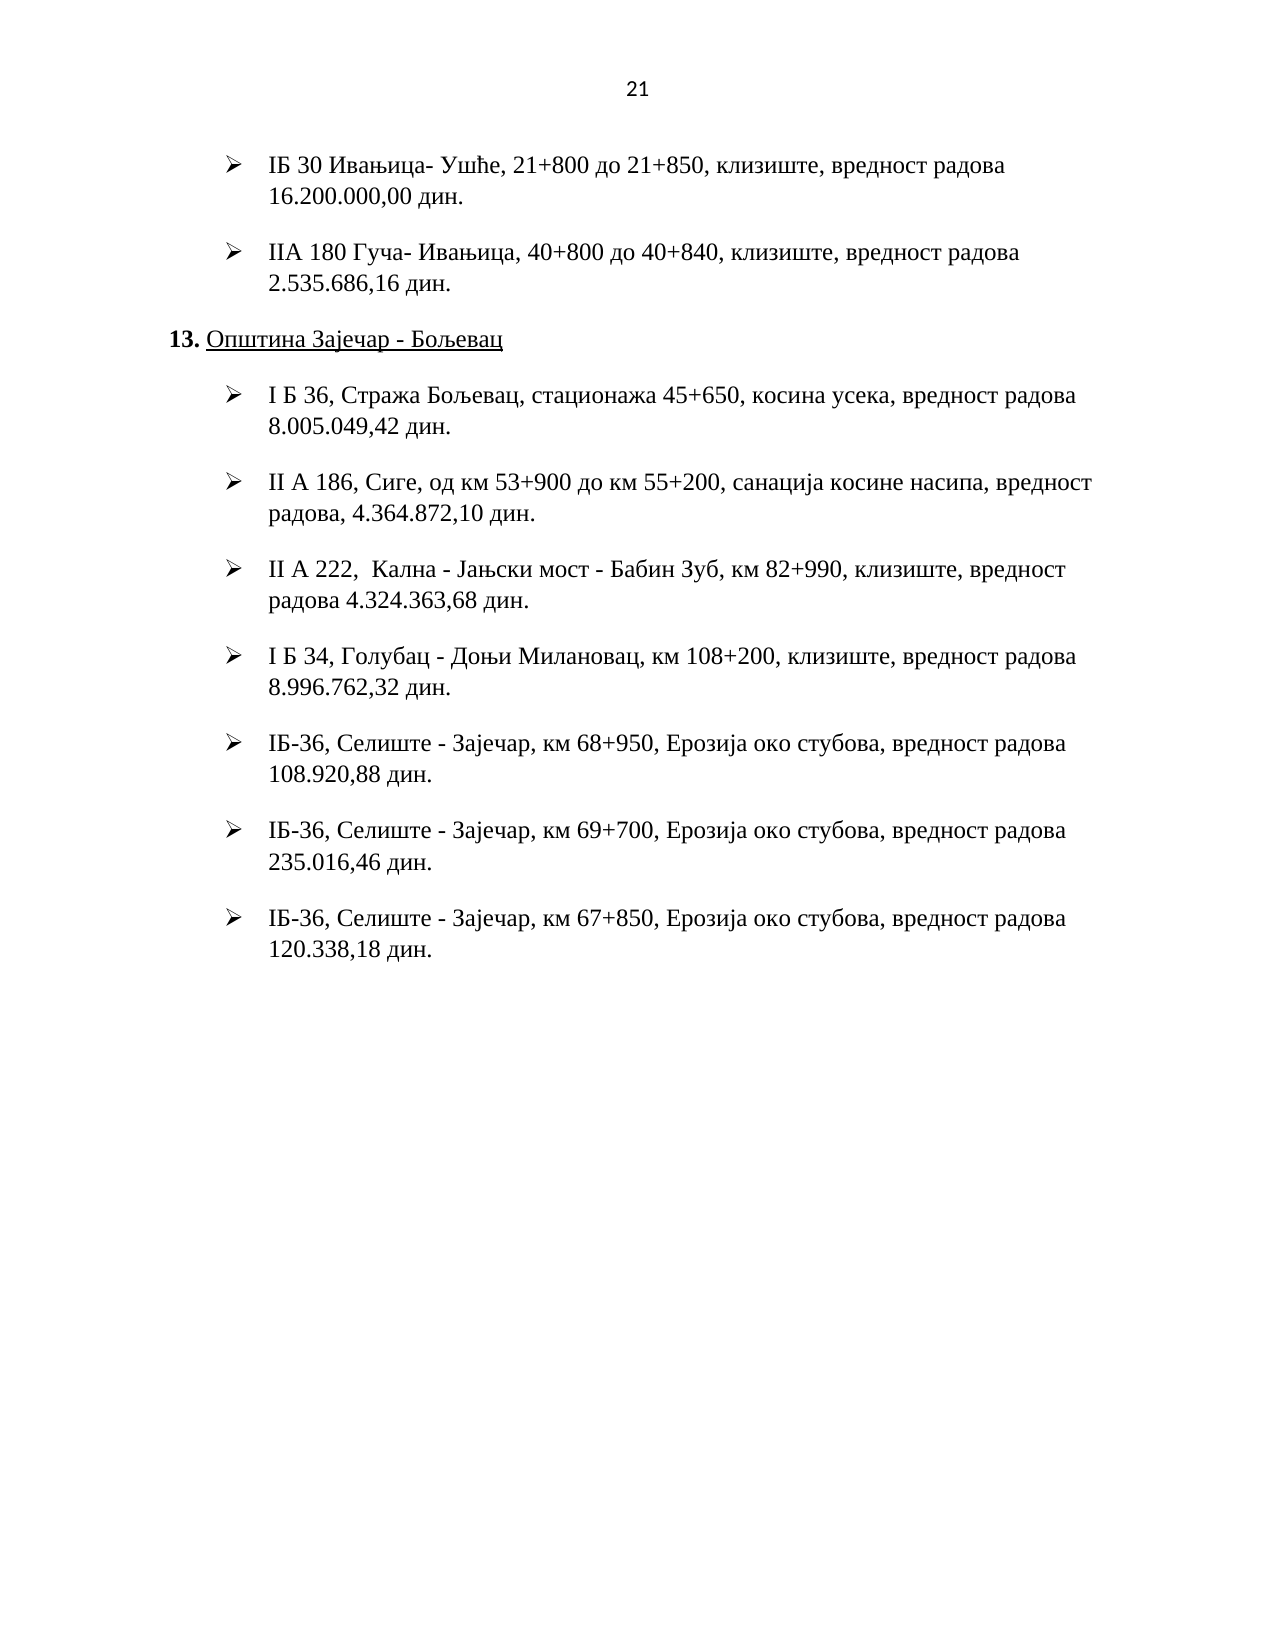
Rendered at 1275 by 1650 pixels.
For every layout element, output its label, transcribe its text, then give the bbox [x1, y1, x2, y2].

list II А 186, Сиге, од км 53+900 до км 55+200, санација косине насипа, вредност радова, 4.364.872,10 дин. [224, 467, 1125, 527]
list Општина Зајечар - Бољевац [169, 324, 1125, 353]
list I Б 36, Стража Бољевац, стационажа 45+650, косина усека, вредност радова 8.005.049,42 дин. [224, 380, 1125, 440]
list I Б 34, Голубац - Доњи Милановац, км 108+200, клизиште, вредност радова 8.996.762,32 дин. [224, 641, 1125, 701]
list II A 222, Кална - Јањски мост - Бабин Зуб, км 82+990, клизиште, вредност радова 4.324.363,68 дин. [224, 554, 1125, 614]
list IБ-36, Селиште - Зајечар, км 68+950, Ерозија око стубова, вредност радова 108.920,88 дин. [224, 728, 1125, 788]
list IБ-36, Селиште - Зајечар, км 69+700, Ерозија око стубова, вредност радова 235.016,46 дин. [224, 816, 1125, 875]
list IБ 30 Ивањица- Ушће, 21+800 до 21+850, клизиште, вредност радова 16.200.000,00 дин. [224, 150, 1125, 210]
list IБ-36, Селиште - Зајечар, км 67+850, Ерозија око стубова, вредност радова 120.338,18 дин. [224, 903, 1125, 962]
list IIА 180 Гуча- Ивањица, 40+800 до 40+840, клизиште, вредност радова 2.535.686,16 дин. [224, 237, 1125, 297]
